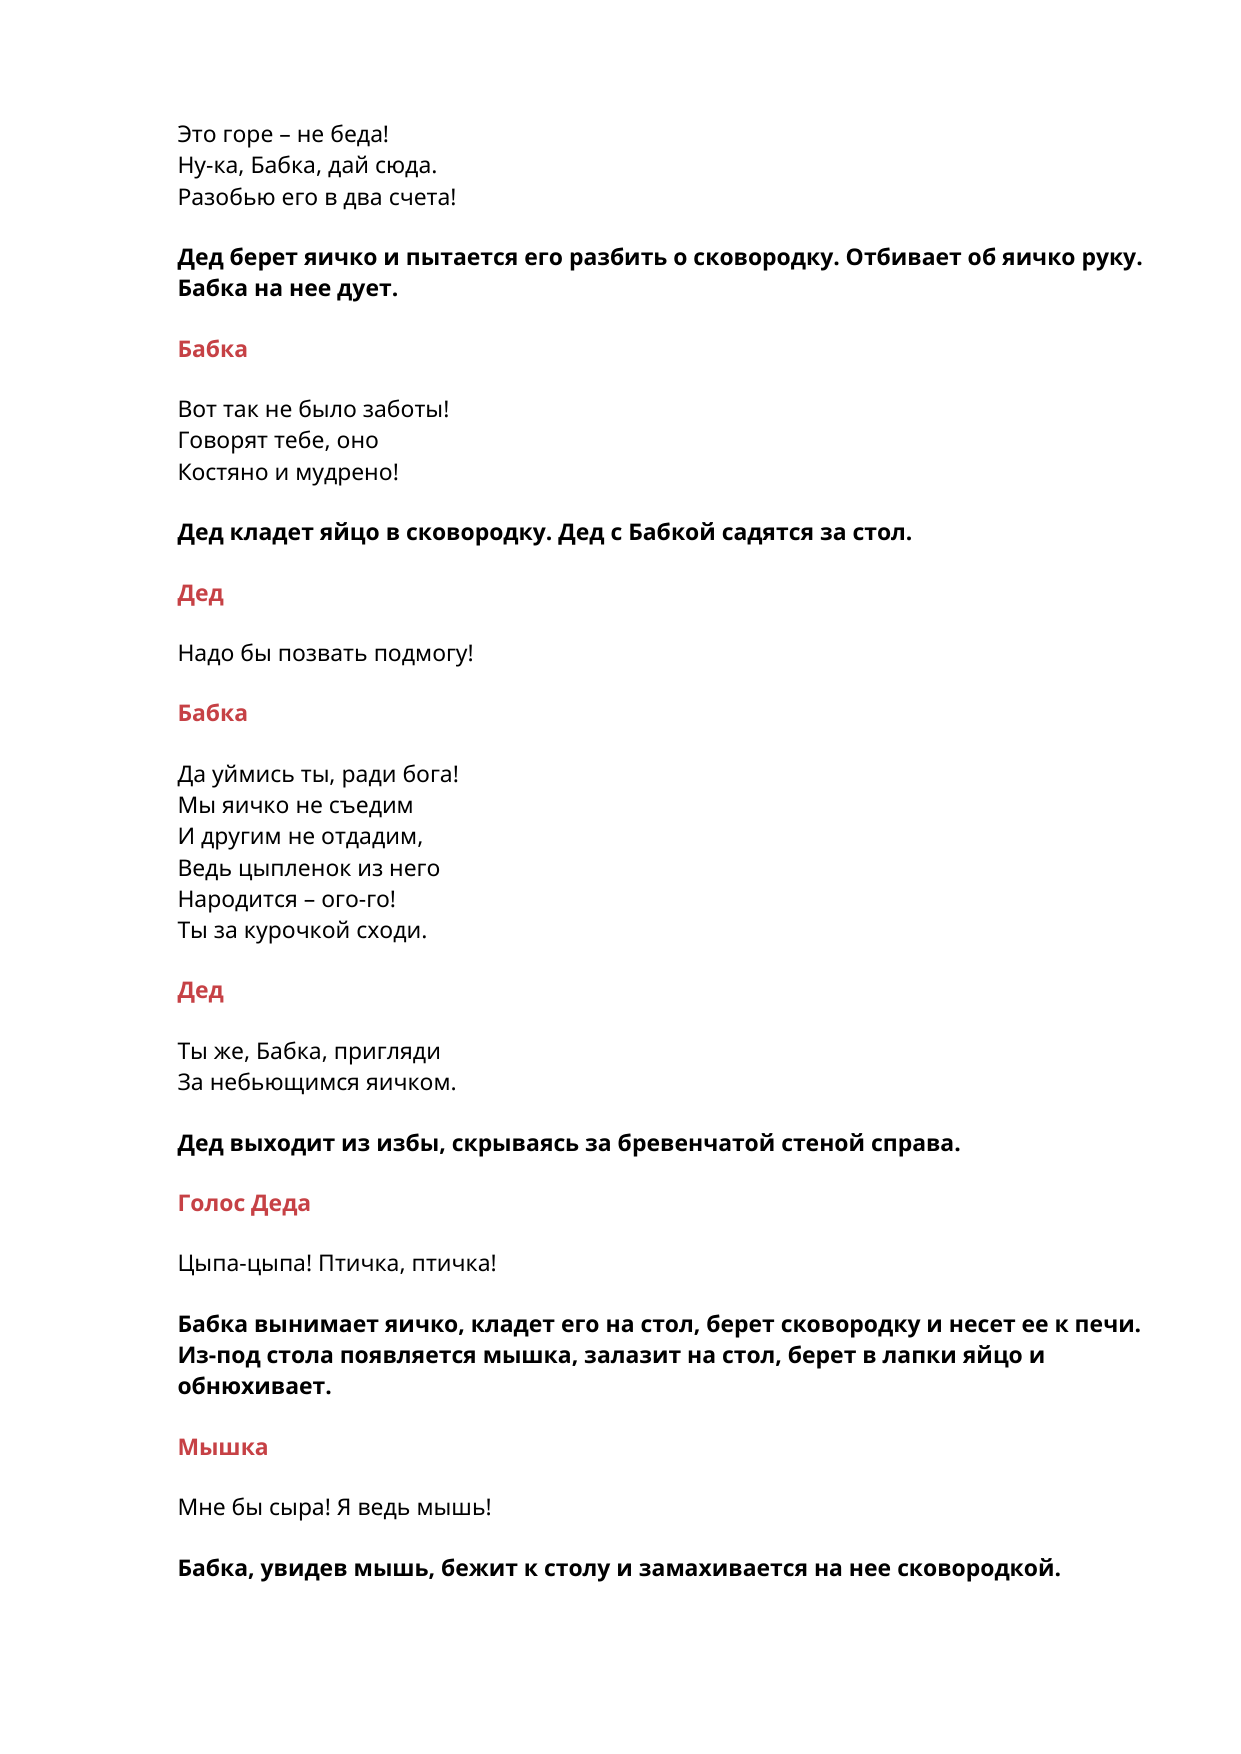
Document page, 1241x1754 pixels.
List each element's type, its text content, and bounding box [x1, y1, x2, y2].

text Ты же, Бабка, пригляди За небьющимся яичком. [177, 1035, 1152, 1097]
text Мышка [177, 1431, 1152, 1462]
text Дед [177, 974, 1152, 1006]
text Надо бы позвать подмогу! [177, 637, 1152, 668]
text Дед берет яичко и пытается его разбить о сковородку. Отбивает об яичко руку. Бабка на нее дует. [177, 241, 1152, 303]
text Бабка [177, 333, 1152, 364]
text Бабка, увидев мышь, бежит к столу и замахивается на нее сковородкой. [177, 1551, 1152, 1583]
text Вот так не было заботы! Говорят тебе, оно Костяно и мудрено! [177, 393, 1152, 487]
text Дед выходит из избы, скрываясь за бревенчатой стеной справа. [177, 1126, 1152, 1158]
text Цыпа-цыпа! Птичка, птичка! [177, 1247, 1152, 1278]
text Дед [177, 576, 1152, 608]
text Мне бы сыра! Я ведь мышь! [177, 1491, 1152, 1522]
text Это горе – не беда! Ну-ка, Бабка, дай сюда. Разобью его в два счета! [177, 118, 1152, 212]
text Бабка [177, 697, 1152, 728]
text Бабка вынимает яичко, кладет его на стол, берет сковородку и несет ее к печи. Из-под стола появляется мышка, залазит на стол, берет в лапки яйцо и обнюхивает. [177, 1308, 1152, 1401]
text Дед кладет яйцо в сковородку. Дед с Бабкой садятся за стол. [177, 516, 1152, 547]
text Да уймись ты, ради бога! Мы яичко не съедим И другим не отдадим, Ведь цыпленок из него Народится – ого-го! Ты за курочкой сходи. [177, 758, 1152, 945]
text Голос Деда [177, 1187, 1152, 1218]
